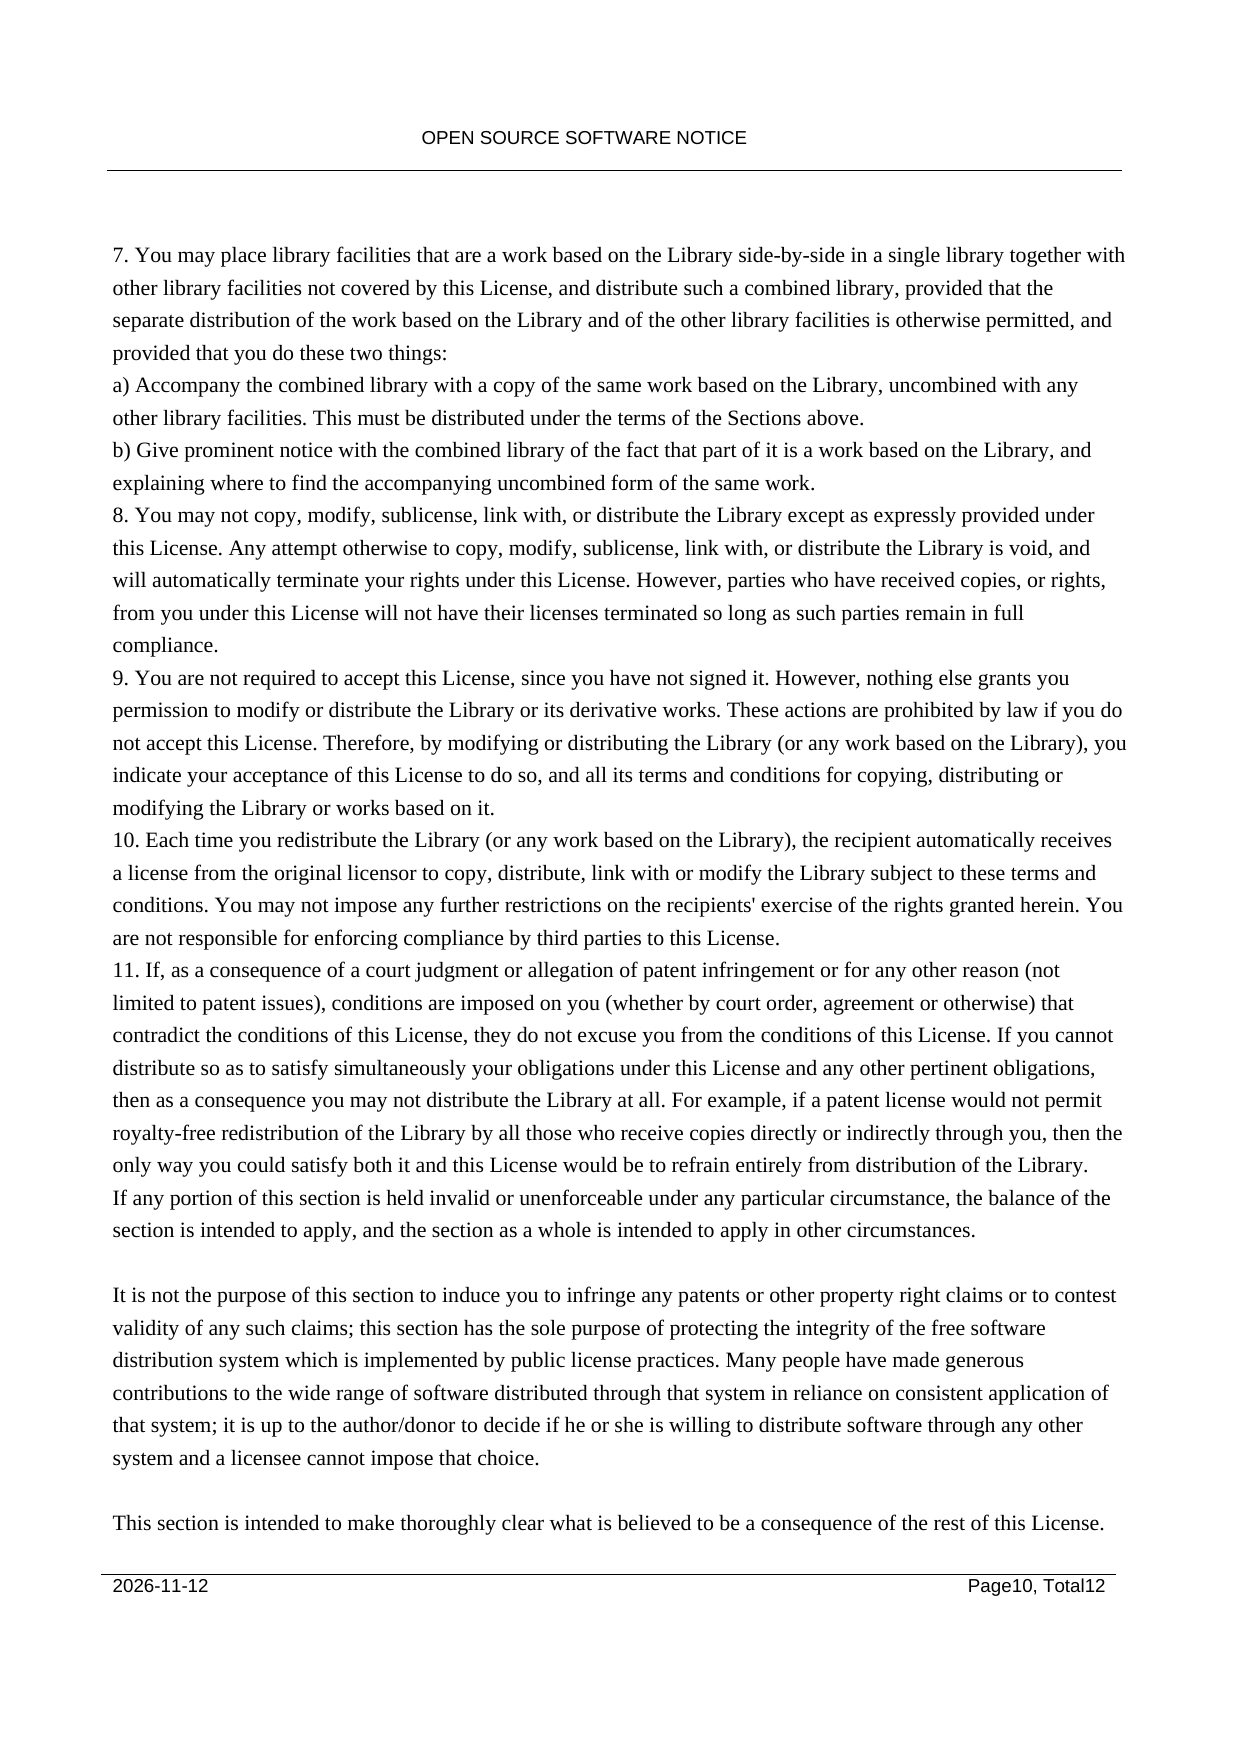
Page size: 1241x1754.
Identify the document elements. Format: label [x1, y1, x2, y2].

text [112, 206, 1128, 1539]
